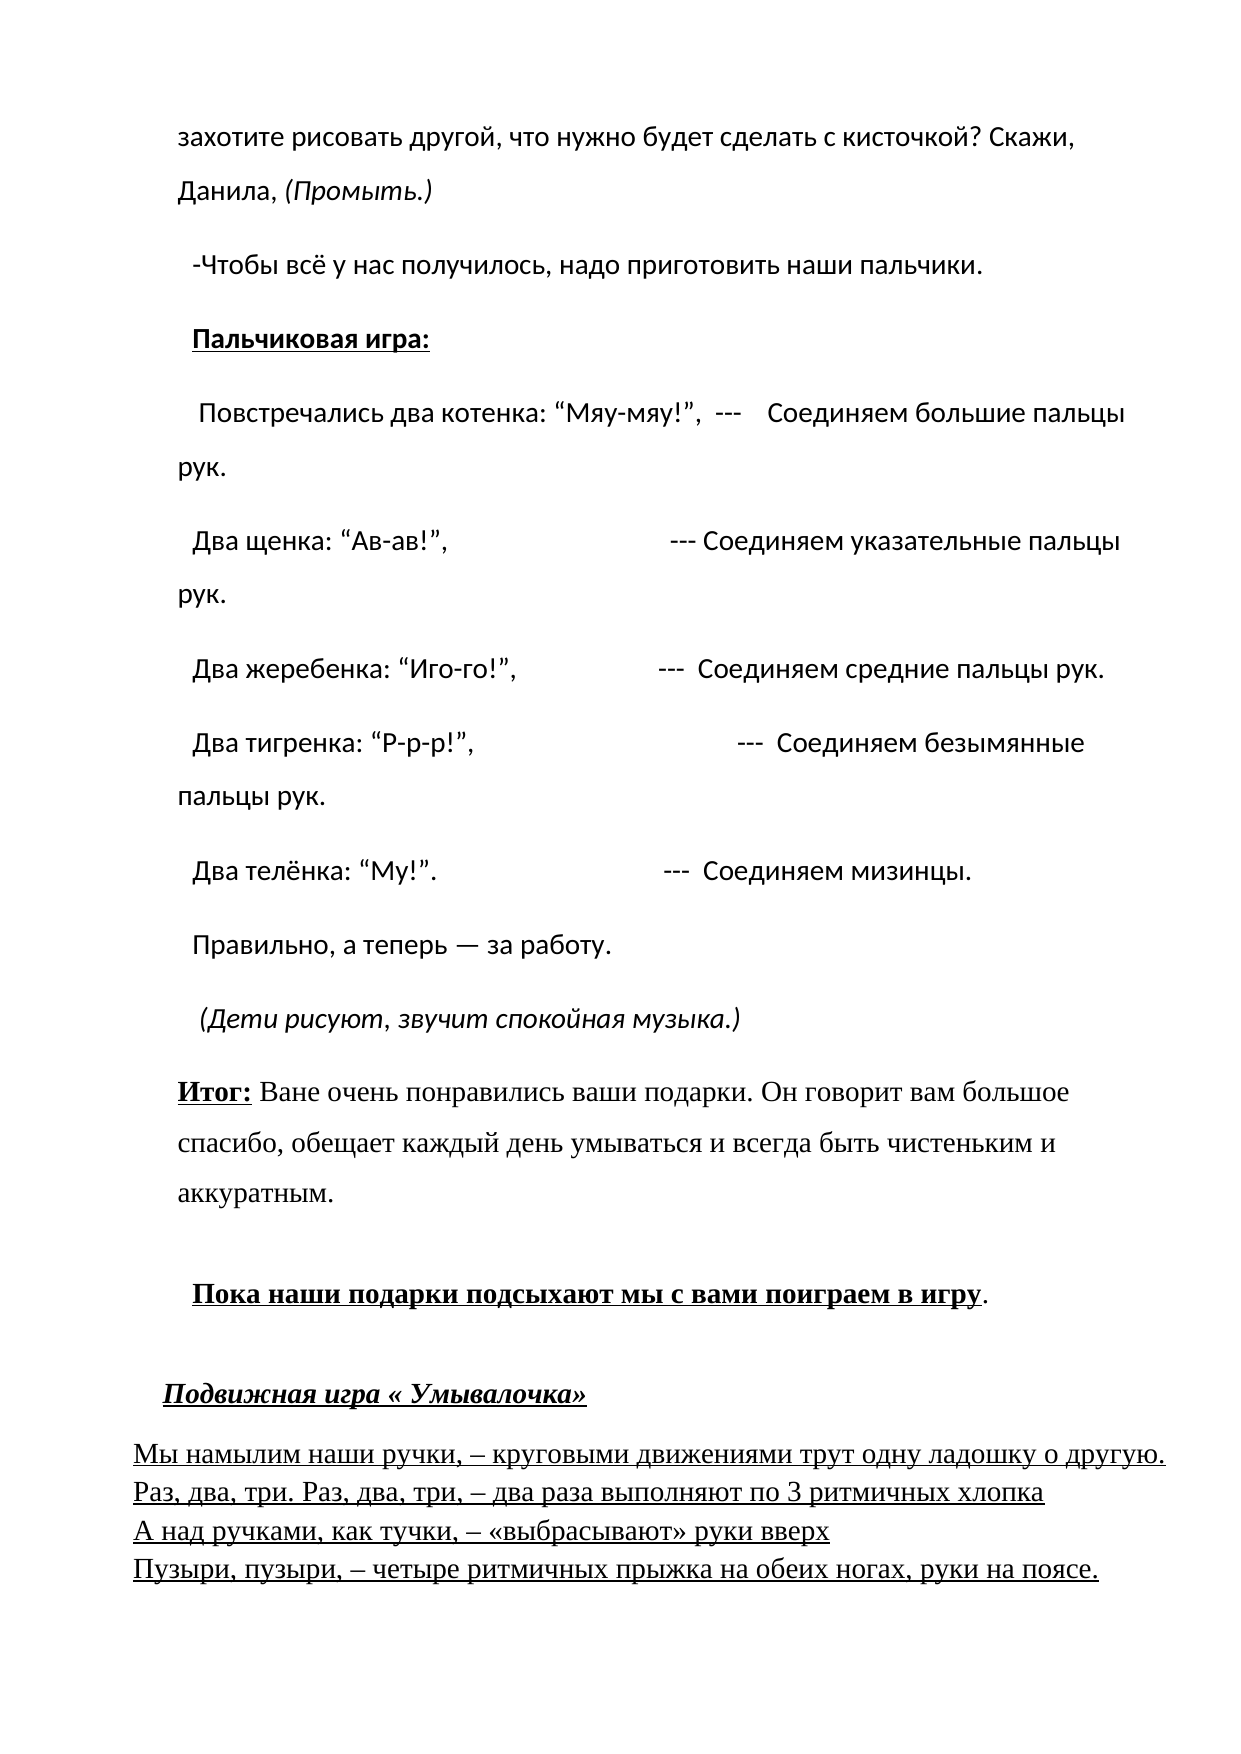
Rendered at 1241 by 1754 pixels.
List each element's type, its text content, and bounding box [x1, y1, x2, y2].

text Пальчиковая игра: [177, 320, 1152, 356]
text Два телёнка: “Му!”. --- Соединяем мизинцы. [177, 852, 1152, 887]
text Два тигренка: “Р-р-р!”, --- Соединяем безымянные пальцы рук. [177, 724, 1152, 813]
text Мы намылим наши ручки, – круговыми движениями трут одну ладошку о другую. Раз, два, три. Раз, два, три, – два раза выполняют по 3 ритмичных хлопка А над ручками, как тучки, – «выбрасывают» руки вверх Пузыри, пузыри, – четыре ритмичных прыжка на обеих ногах, руки на поясе. [133, 1436, 1167, 1585]
text Пока наши подарки подсыхают мы с вами поиграем в игру. [177, 1276, 1152, 1309]
text Два щенка: “Ав-ав!”, --- Соединяем указательные пальцы рук. [177, 522, 1152, 611]
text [177, 118, 1152, 207]
text Повстречались два котенка: “Мяу-мяу!”, --- Соединяем большие пальцы рук. [177, 394, 1152, 483]
text Подвижная игра « Умывалочка» [133, 1376, 1167, 1410]
text Итог: Ване очень понравились ваши подарки. Он говорит вам большое спасибо, обещает каждый день умываться и всегда быть чистеньким и аккуратным. [177, 1074, 1152, 1209]
text Правильно, а теперь — за работу. [177, 926, 1152, 962]
text (Дети рисуют, звучит спокойная музыка.) [177, 1000, 1152, 1036]
text Два жеребенка: “Иго-го!”, --- Соединяем средние пальцы рук. [177, 650, 1152, 685]
text -Чтобы всё у нас получилось, надо приготовить наши пальчики. [177, 246, 1152, 281]
